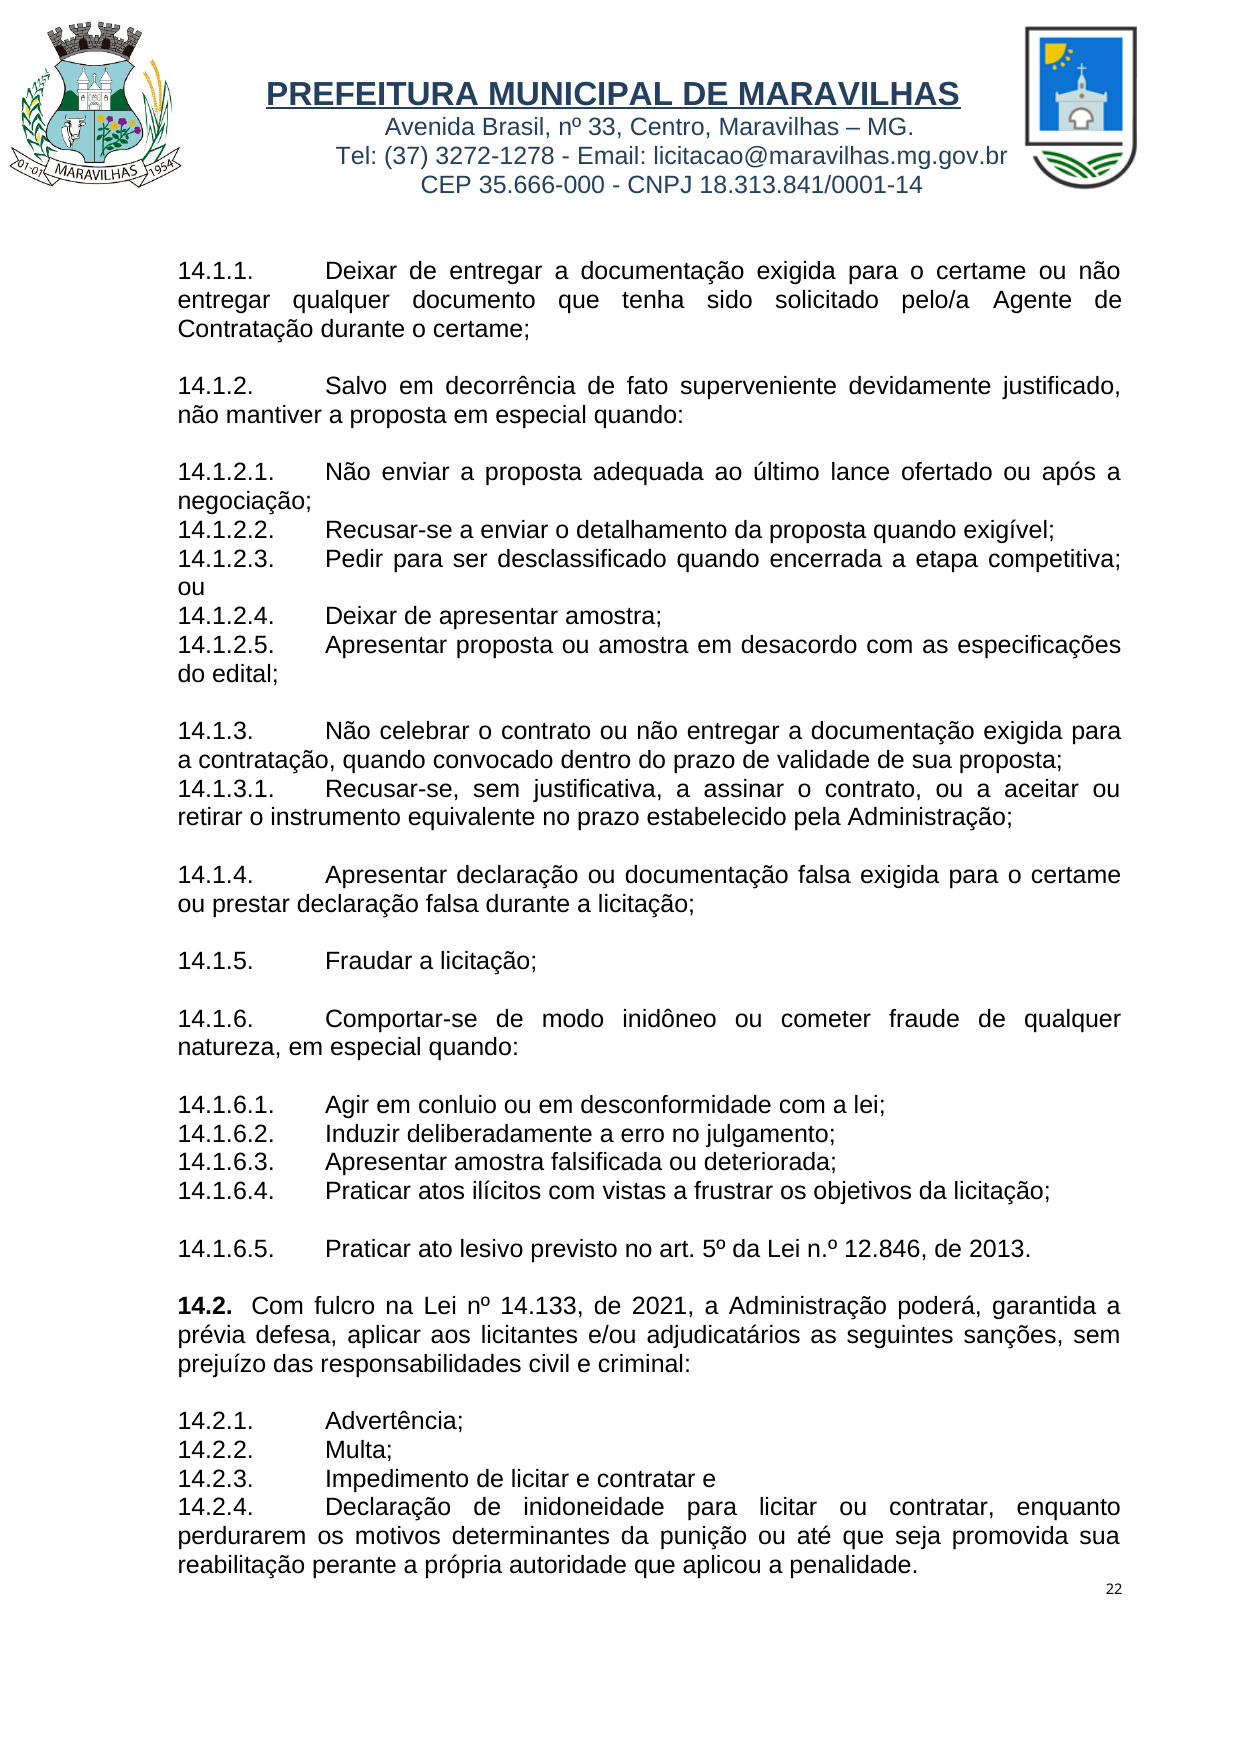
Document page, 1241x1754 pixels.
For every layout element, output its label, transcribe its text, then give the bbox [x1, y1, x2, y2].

text 14.1.6.4. Praticar atos ilícitos com vistas a frustrar os objetivos da licitação; [177, 1176, 1122, 1205]
text 14.1.2.1. Não enviar a proposta adequada ao último lance ofertado ou após a negociação; [177, 457, 1122, 515]
text 14.1.5. Fraudar a licitação; [177, 946, 1122, 975]
text 14.1.3. Não celebrar o contrato ou não entregar a documentação exigida para a contratação, quando convocado dentro do prazo de validade de sua proposta; [177, 716, 1122, 773]
text 14.1.6. Comportar-se de modo inidôneo ou cometer fraude de qualquer natureza, em especial quando: [177, 1003, 1122, 1061]
picture [3, 16, 186, 190]
text 14.2.4. Declaração de inidoneidade para licitar ou contratar, enquanto perdurarem os motivos determinantes da punição ou até que seja promovida sua reabilitação perante a própria autoridade que aplicou a penalidade. [177, 1492, 1122, 1578]
text 14.1.2.3. Pedir para ser desclassificado quando encerrada a etapa competitiva; ou [177, 543, 1122, 601]
picture [1012, 17, 1151, 199]
text 14.1.1. Deixar de entregar a documentação exigida para o certame ou não entregar qualquer documento que tenha sido solicitado pelo/a Agente de Contratação durante o certame; [177, 256, 1122, 342]
text 14.2. Com fulcro na Lei nº 14.133, de 2021, a Administração poderá, garantida a prévia defesa, aplicar aos licitantes e/ou adjudicatários as seguintes sanções, sem prejuízo das responsabilidades civil e criminal: [177, 1291, 1122, 1377]
text 14.1.2.2. Recusar-se a enviar o detalhamento da proposta quando exigível; [177, 515, 1122, 543]
text 14.1.6.5. Praticar ato lesivo previsto no art. 5º da Lei n.º 12.846, de 2013. [177, 1233, 1122, 1262]
text 14.1.4. Apresentar declaração ou documentação falsa exigida para o certame ou prestar declaração falsa durante a licitação; [177, 860, 1122, 917]
text 14.1.3.1. Recusar-se, sem justificativa, a assinar o contrato, ou a aceitar ou retirar o instrumento equivalente no prazo estabelecido pela Administração; [177, 773, 1122, 831]
text 14.1.2.4. Deixar de apresentar amostra; [177, 601, 1122, 630]
text 14.1.2. Salvo em decorrência de fato superveniente devidamente justificado, não mantiver a proposta em especial quando: [177, 371, 1122, 428]
text 14.1.6.1. Agir em conluio ou em desconformidade com a lei; [177, 1090, 1122, 1118]
text 14.2.2. Multa; [177, 1435, 1122, 1463]
text 14.1.2.5. Apresentar proposta ou amostra em desacordo com as especificações do edital; [177, 630, 1122, 687]
text 14.1.6.3. Apresentar amostra falsificada ou deteriorada; [177, 1147, 1122, 1176]
text 14.2.1. Advertência; [177, 1406, 1122, 1435]
text 14.1.6.2. Induzir deliberadamente a erro no julgamento; [177, 1118, 1122, 1147]
text 14.2.3. Impedimento de licitar e contratar e [177, 1463, 1122, 1492]
